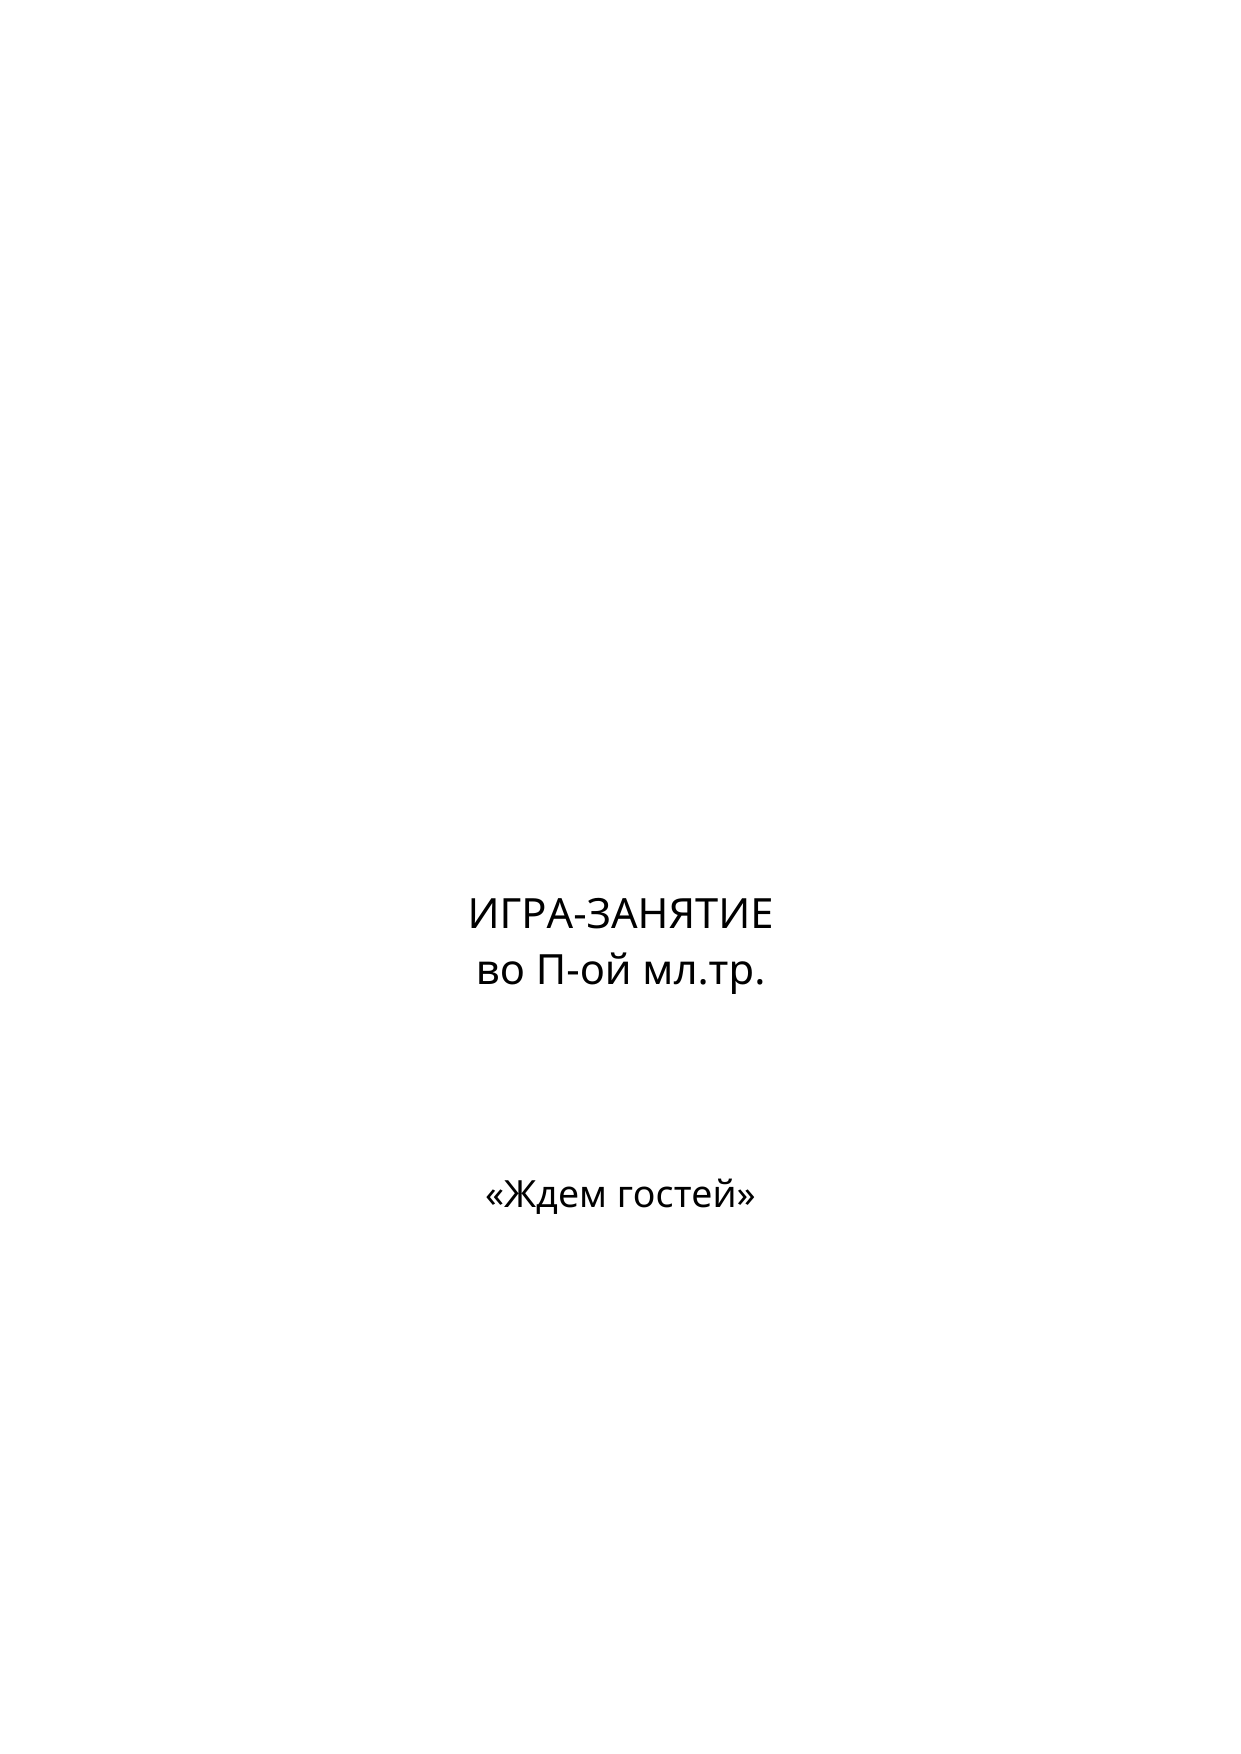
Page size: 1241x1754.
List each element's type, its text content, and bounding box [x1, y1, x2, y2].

text ИГРА-ЗАНЯТИЕ [59, 883, 1182, 940]
text «Ждем гостей» [59, 1167, 1182, 1218]
text во П-ой мл.тр. [59, 940, 1182, 997]
